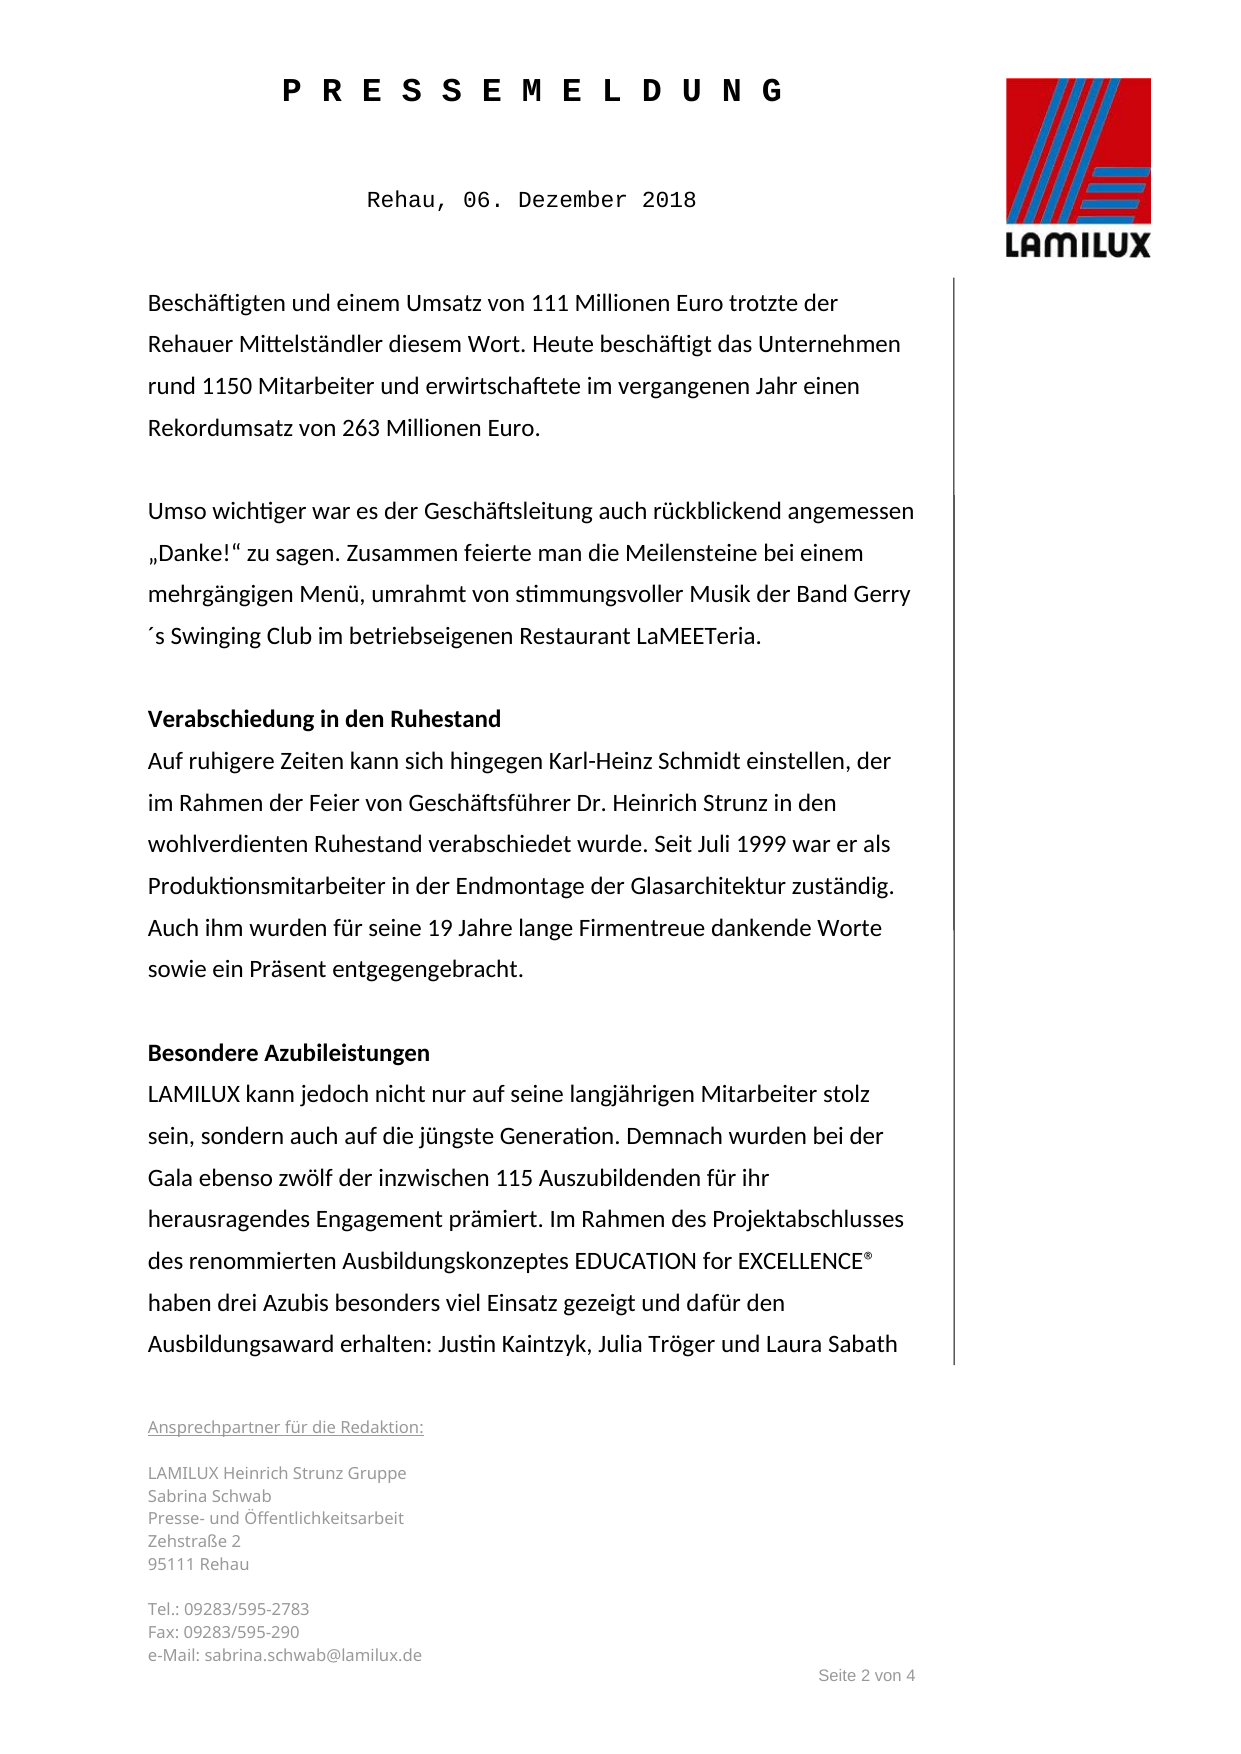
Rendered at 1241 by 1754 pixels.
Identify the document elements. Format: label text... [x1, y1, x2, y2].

text Auf ruhigere Zeiten kann sich hingegen Karl-Heinz Schmidt einstellen, der im Rahmen der Feier von Geschäftsführer Dr. Heinrich Strunz in den wohlverdienten Ruhestand verabschiedet wurde. Seit Juli 1999 war er als Produktionsmitarbeiter in der Endmontage der Glasarchitektur zuständig. Auch ihm wurden für seine 19 Jahre lange Firmentreue dankende Worte sowie ein Präsent entgegengebracht. [148, 736, 915, 986]
text Umso wichtiger war es der Geschäftsleitung auch rückblickend angemessen „Danke!“ zu sagen. Zusammen feierte man die Meilensteine bei einem mehrgängigen Menü, umrahmt von stimmungsvoller Musik der Band Gerry´s Swinging Club im betriebseigenen Restaurant LaMEETeria. [148, 486, 915, 653]
picture [1006, 78, 1151, 259]
text Besondere Azubileistungen [148, 1028, 915, 1069]
text Verabschiedung in den Ruhestand [148, 694, 915, 736]
